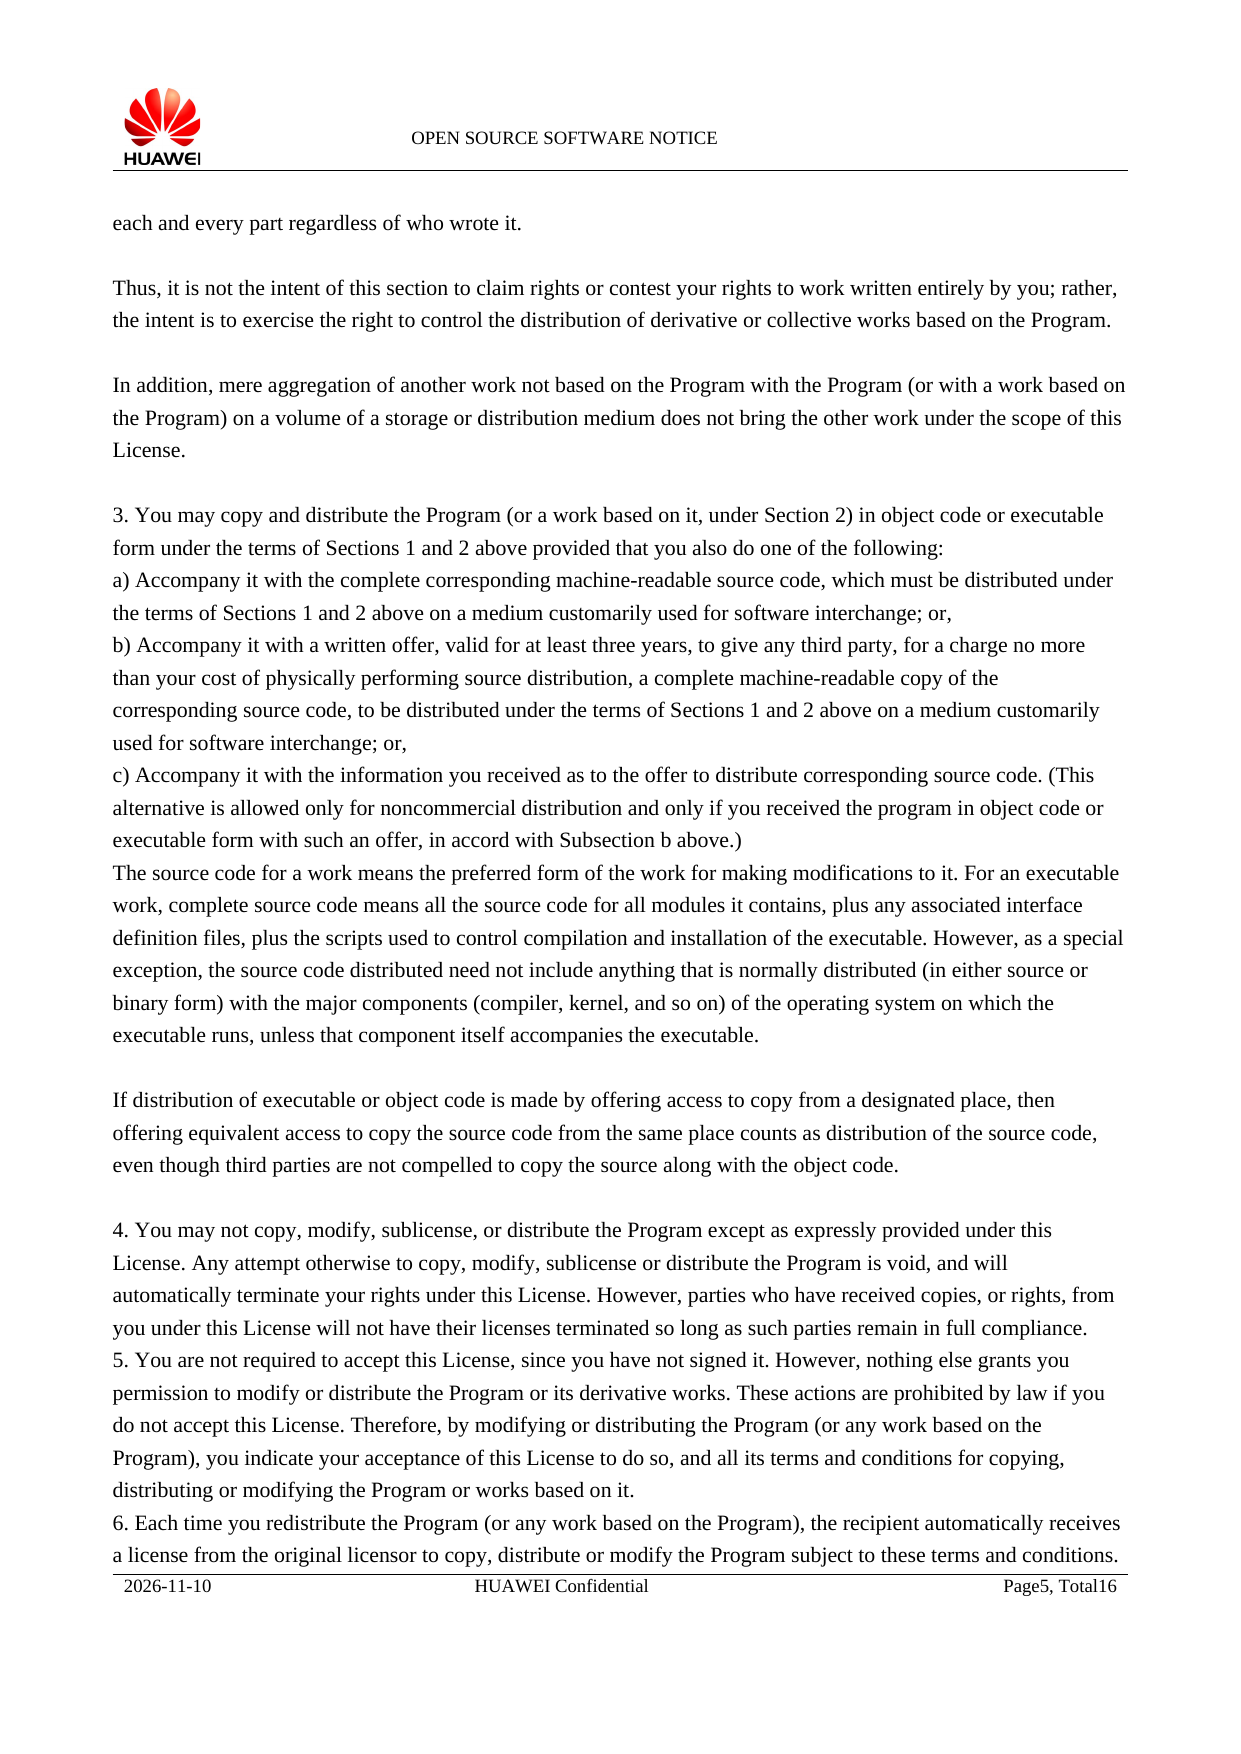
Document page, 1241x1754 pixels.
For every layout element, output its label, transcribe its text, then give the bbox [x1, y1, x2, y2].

picture [124, 88, 201, 165]
